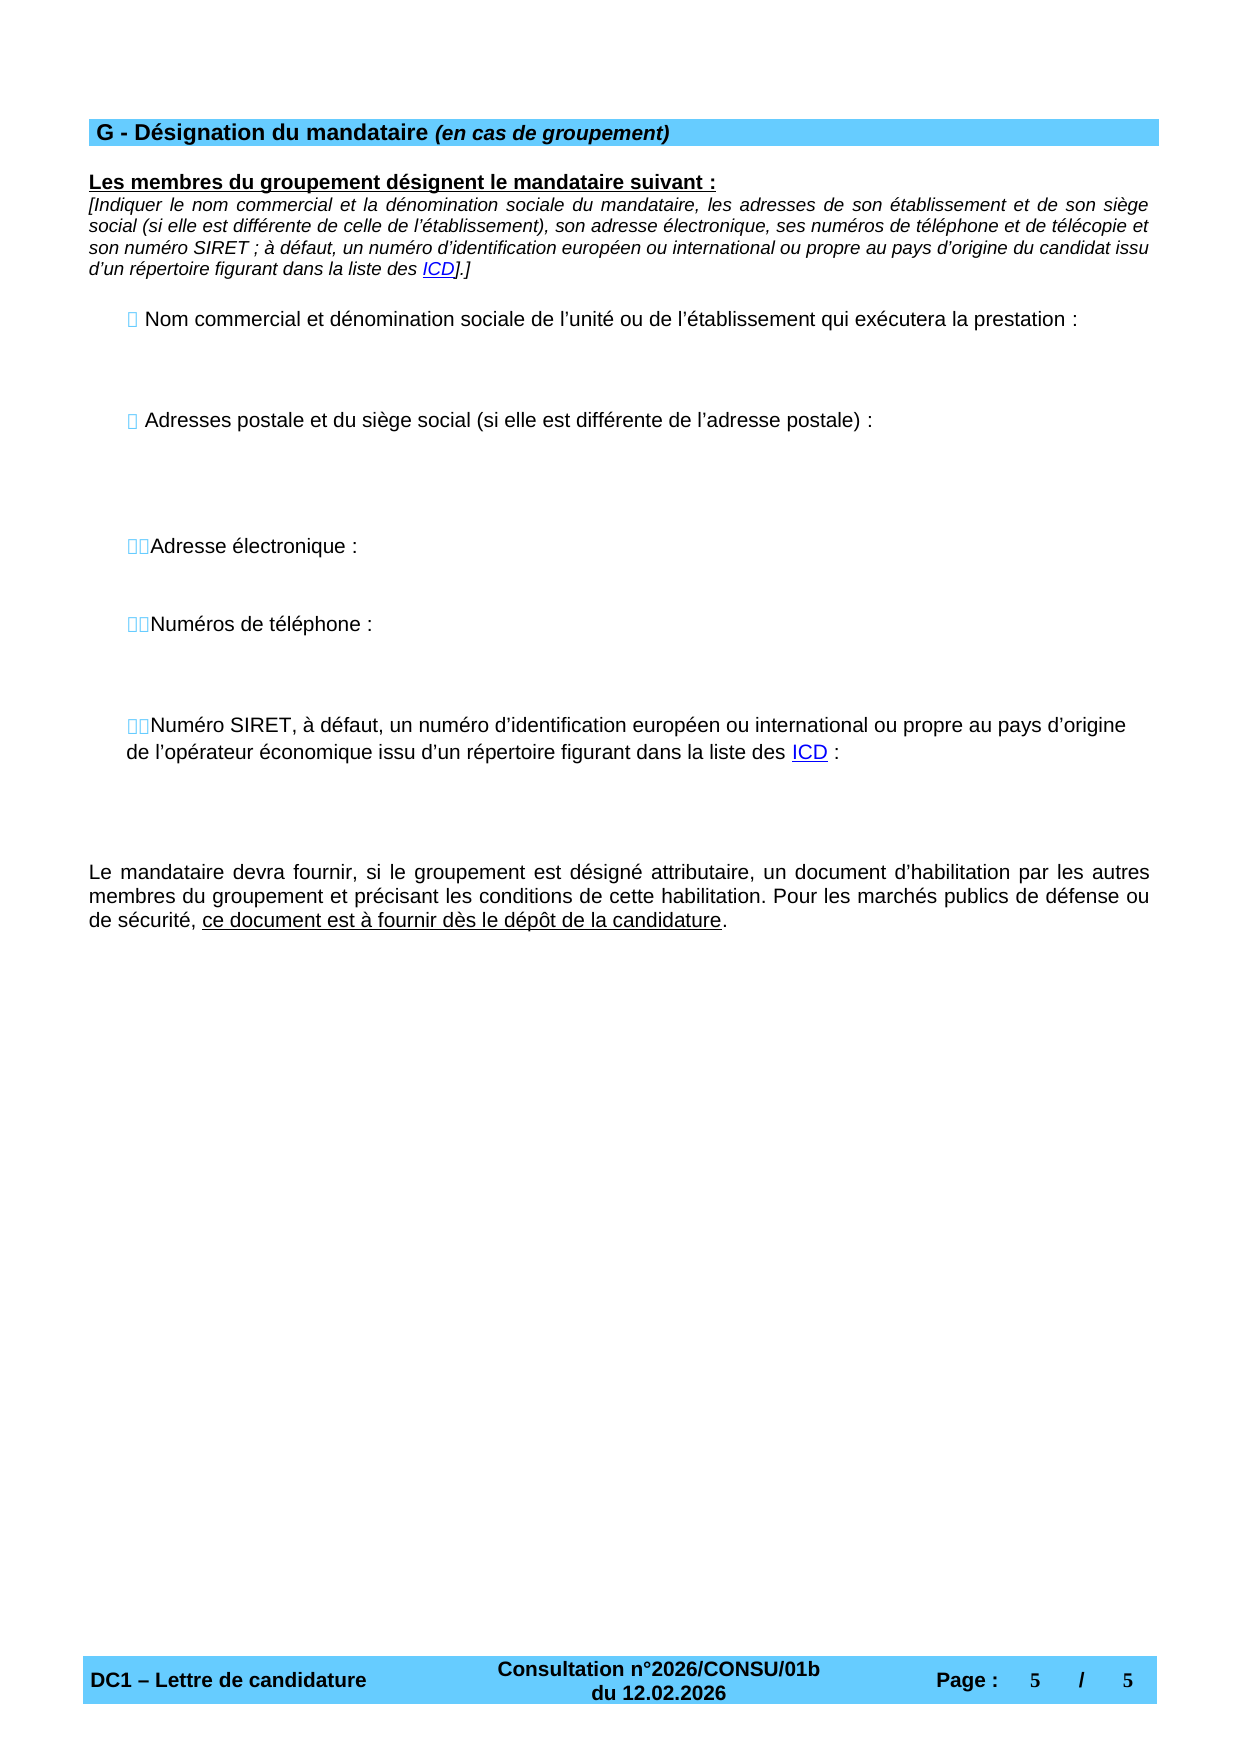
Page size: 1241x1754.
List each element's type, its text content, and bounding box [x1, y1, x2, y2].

text Le mandataire devra fournir, si le groupement est désigné attributaire, un document d’habilitation par les autres membres du groupement et précisant les conditions de cette habilitation. Pour les marchés publics de défense ou de sécurité, ce document est à fournir dès le dépôt de la candidature. [89, 860, 1152, 932]
text  Nom commercial et dénomination sociale de l’unité ou de l’établissement qui exécutera la prestation : [126, 304, 1152, 333]
text Adresse électronique : [126, 531, 1152, 561]
text Numéros de téléphone : [126, 609, 1152, 638]
text Les membres du groupement désignent le mandataire suivant : [89, 169, 1152, 193]
text [Indiquer le nom commercial et la dénomination sociale du mandataire, les adresses de son établissement et de son siège social (si elle est différente de celle de l’établissement), son adresse électronique, ses numéros de téléphone et de télécopie et son numéro SIRET ; à défaut, un numéro d’identification européen ou international ou propre au pays d’origine du candidat issu d’un répertoire figurant dans la liste des ICD].] [89, 193, 1152, 280]
table_header G - Désignation du mandataire (en cas de groupement) [89, 119, 1159, 146]
text  Adresses postale et du siège social (si elle est différente de l’adresse postale) : [126, 405, 1152, 435]
text Numéro SIRET, à défaut, un numéro d’identification européen ou international ou propre au pays d’origine de l’opérateur économique issu d’un répertoire figurant dans la liste des ICD : [126, 710, 1152, 764]
